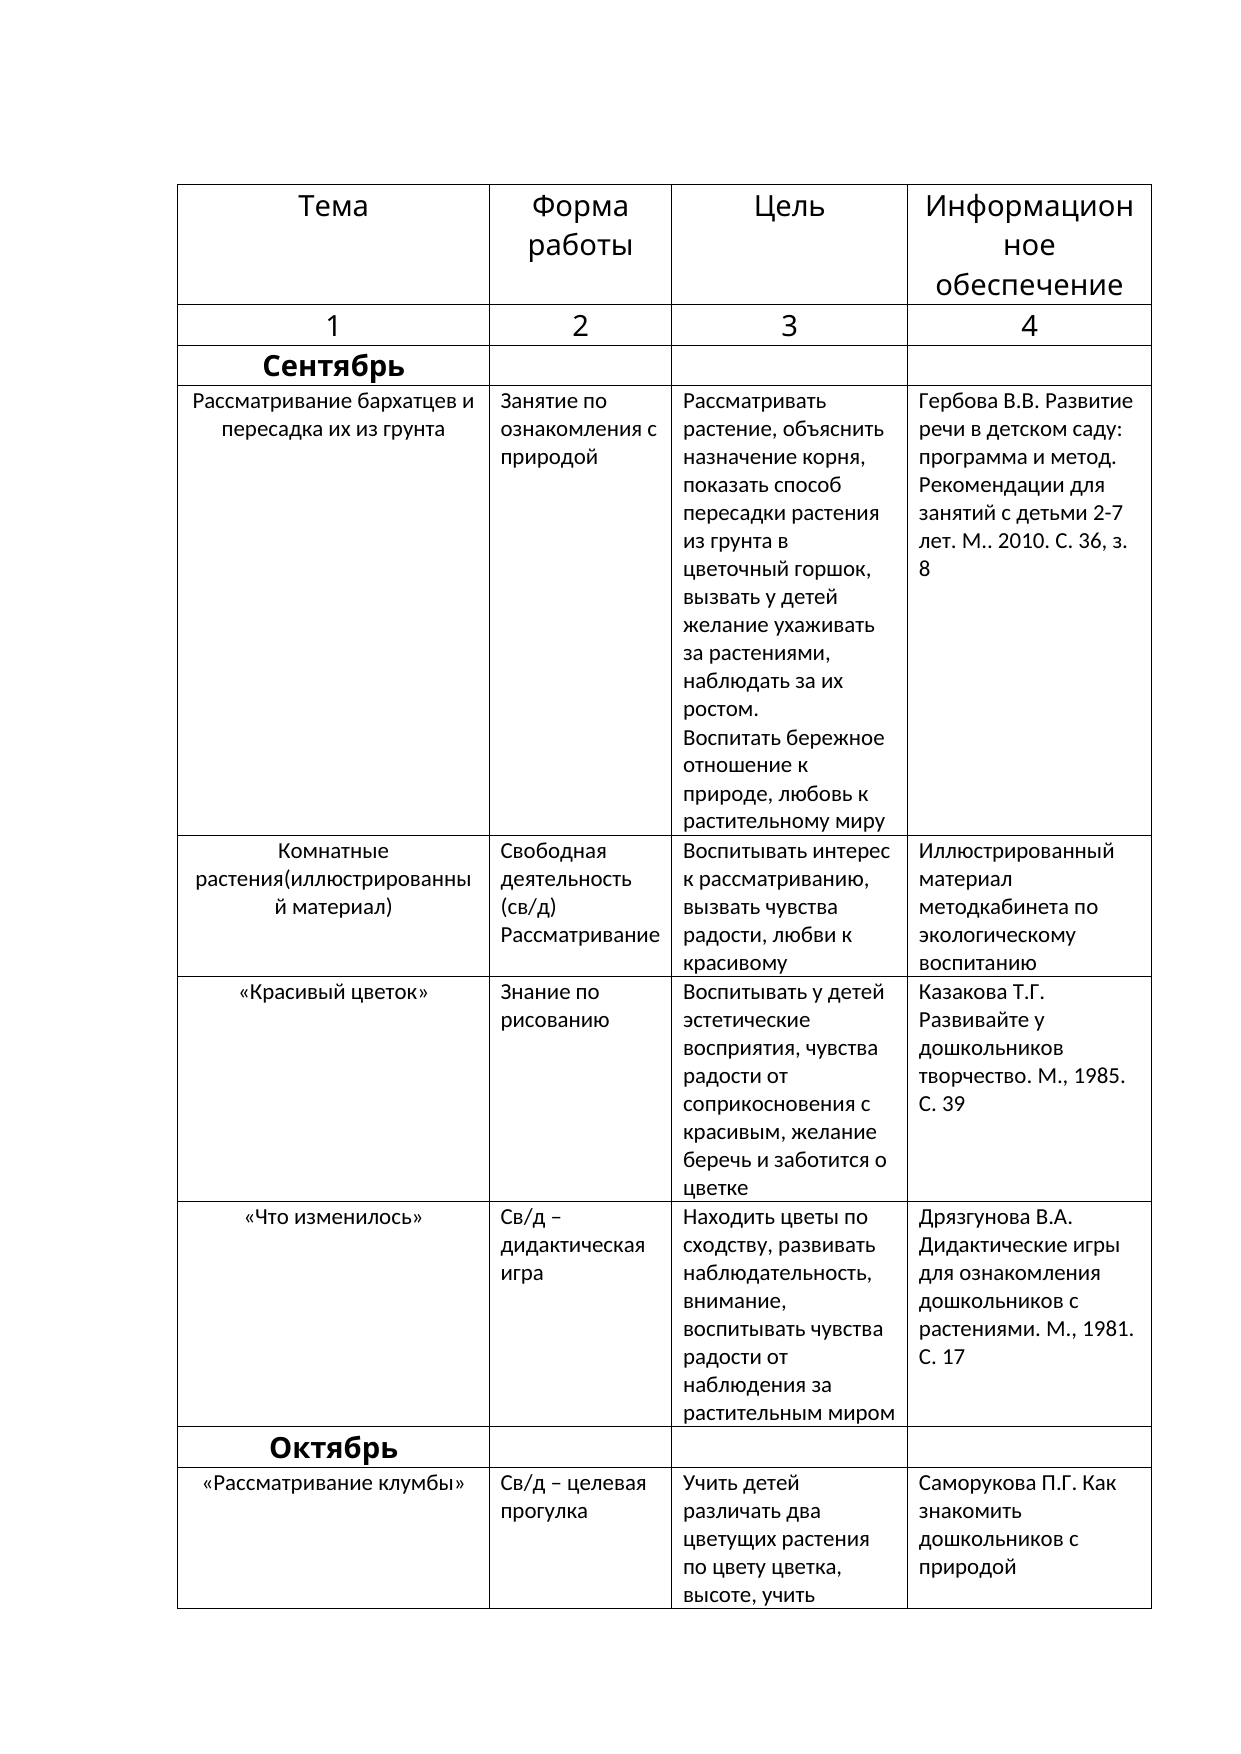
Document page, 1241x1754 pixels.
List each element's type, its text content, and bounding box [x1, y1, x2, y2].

table_cell Сентябрь [178, 346, 489, 385]
table_cell Октябрь [178, 1427, 489, 1467]
table_cell Находить цветы по сходству, развивать наблюдательность, внимание, воспитывать чувства радости от наблюдения за растительным миром [672, 1202, 907, 1426]
table_cell 1 [178, 305, 489, 344]
table_cell [490, 1427, 671, 1467]
table_header Цель [672, 185, 907, 304]
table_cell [490, 1468, 671, 1608]
table_header Информационное обеспечение [908, 185, 1151, 304]
table_cell «Красивый цветок» [178, 977, 489, 1201]
table_cell [672, 1427, 907, 1467]
table_cell Дрязгунова В.А. Дидактические игры для ознакомления дошкольников с растениями. М., 1981. С. 17 [908, 1202, 1151, 1426]
table_cell 3 [672, 305, 907, 344]
table_cell Казакова Т.Г. Развивайте у дошкольников творчество. М., 1985. С. 39 [908, 977, 1151, 1201]
table_cell Комнатные растения(иллюстрированный материал) [178, 836, 489, 976]
table_cell Иллюстрированный материал методкабинета по экологическому воспитанию [908, 836, 1151, 976]
table_cell 4 [908, 305, 1151, 344]
table_cell «Что изменилось» [178, 1202, 489, 1426]
table_cell Св/д – дидактическая игра [490, 1202, 671, 1426]
table_cell 2 [490, 305, 671, 344]
table_header Форма работы [490, 185, 671, 304]
table_cell Гербова В.В. Развитие речи в детском саду: программа и метод. Рекомендации для занятий с детьми 2-7 лет. М.. 2010. С. 36, з. 8 [908, 386, 1151, 835]
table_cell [178, 1468, 489, 1608]
table_cell [672, 346, 907, 385]
table_cell [908, 1427, 1151, 1467]
table_cell [490, 346, 671, 385]
table_cell Свободная деятельность (св/д) Рассматривание [490, 836, 671, 976]
table_cell [908, 346, 1151, 385]
table_header Тема [178, 185, 489, 304]
table_cell Воспитывать интерес к рассматриванию, вызвать чувства радости, любви к красивому [672, 836, 907, 976]
table_cell Знание по рисованию [490, 977, 671, 1201]
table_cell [672, 1468, 907, 1608]
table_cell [908, 1468, 1151, 1608]
table_cell Рассматривание бархатцев и пересадка их из грунта [178, 386, 489, 835]
table_cell Занятие по ознакомления с природой [490, 386, 671, 835]
table_cell Рассматривать растение, объяснить назначение корня, показать способ пересадки растения из грунта в цветочный горшок, вызвать у детей желание ухаживать за растениями, наблюдать за их ростом. Воспитать бережное отношение к природе, любовь к растительному миру [672, 386, 907, 835]
table_cell Воспитывать у детей эстетические восприятия, чувства радости от соприкосновения с красивым, желание беречь и заботится о цветке [672, 977, 907, 1201]
